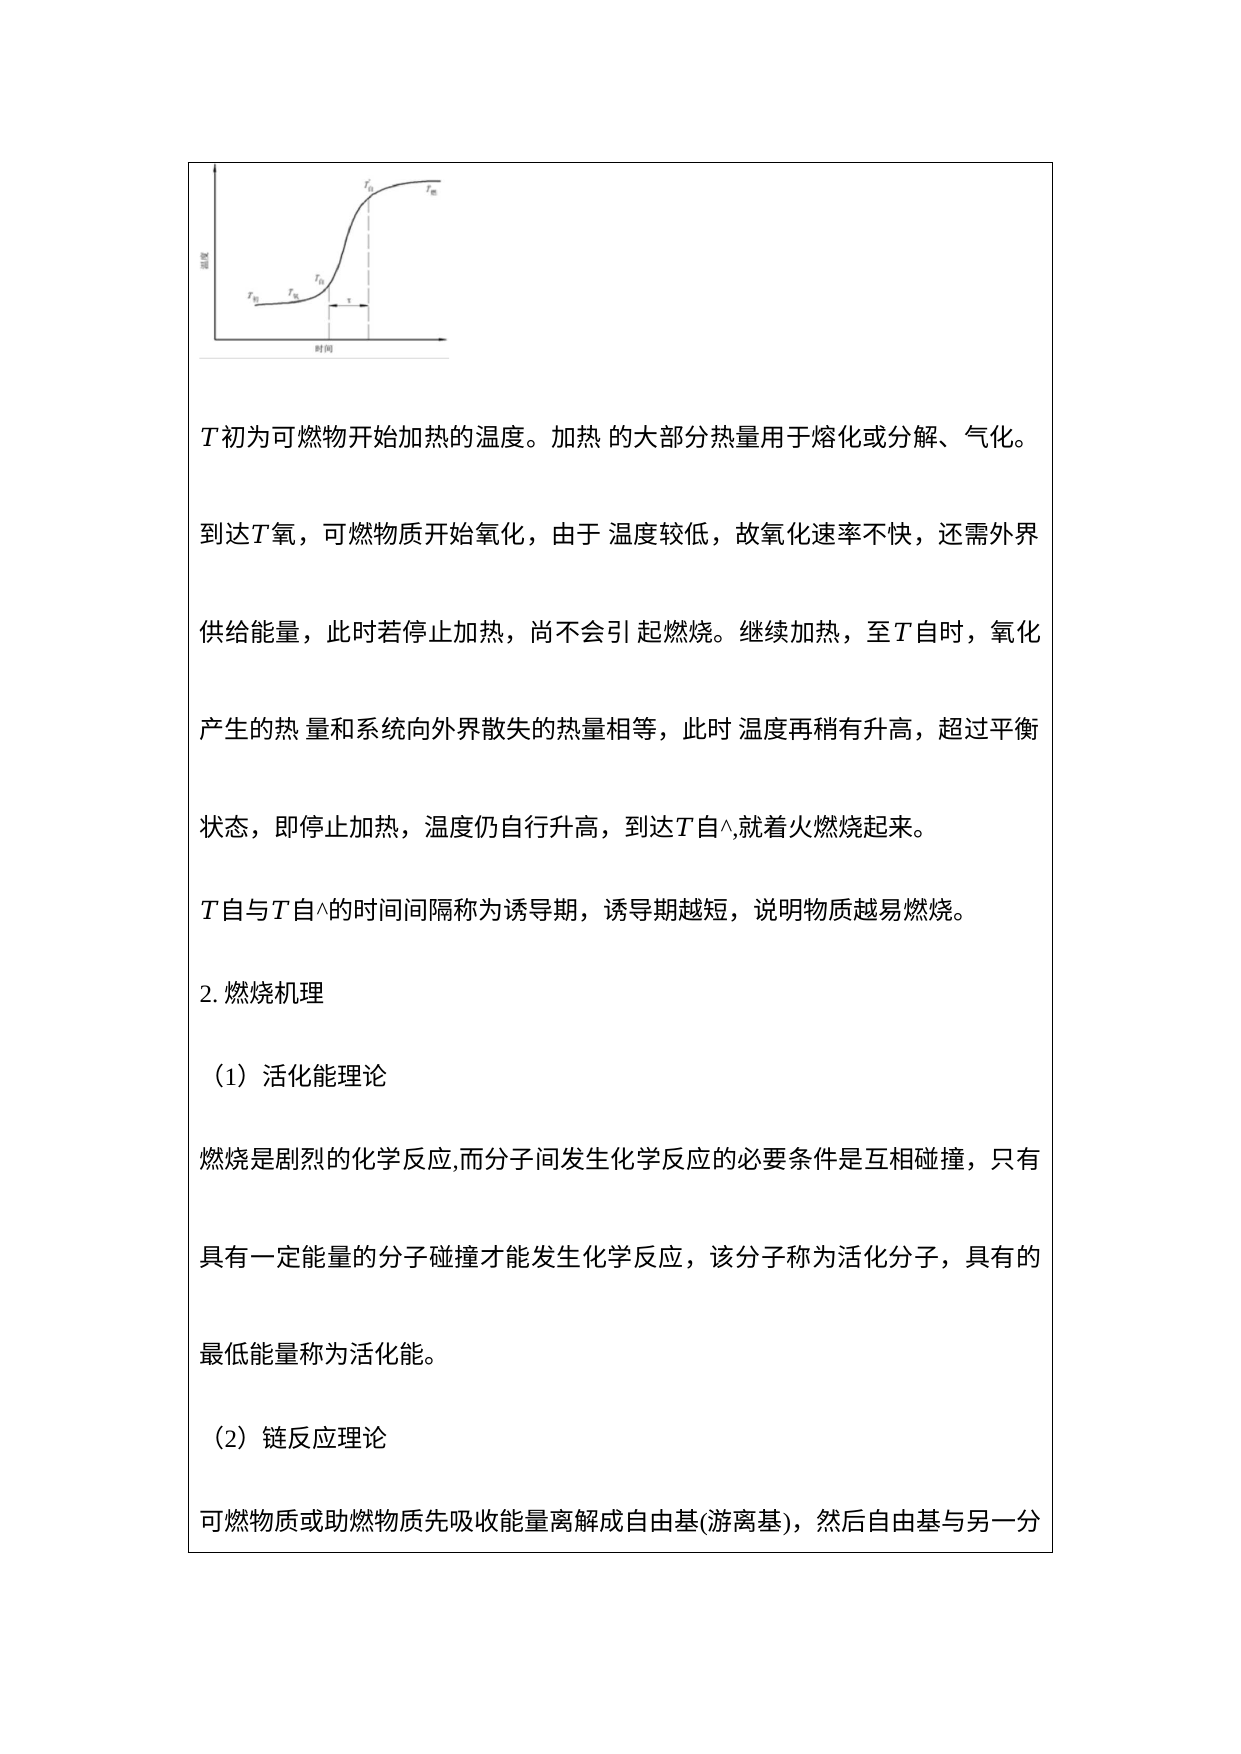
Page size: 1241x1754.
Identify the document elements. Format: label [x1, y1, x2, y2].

table_cell [189, 163, 1052, 1552]
picture [199, 163, 450, 360]
